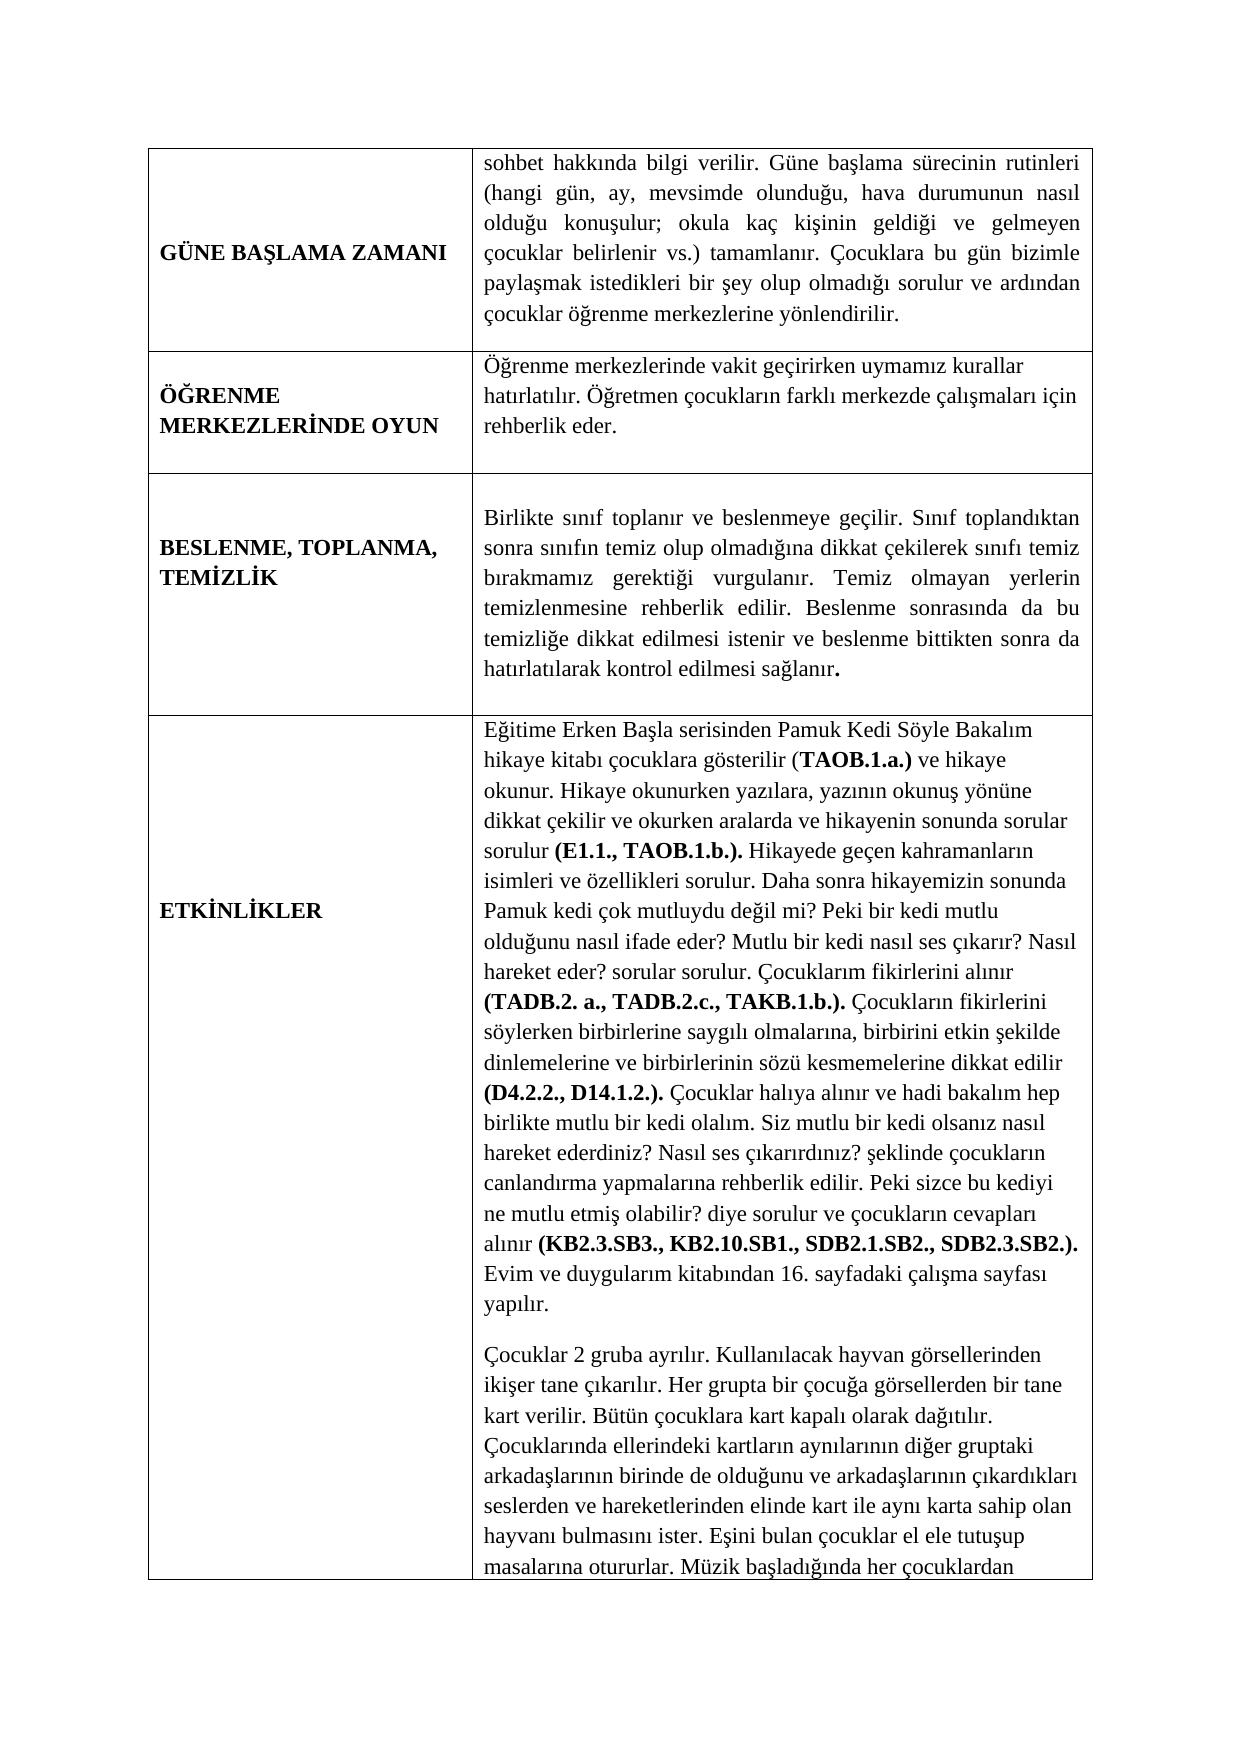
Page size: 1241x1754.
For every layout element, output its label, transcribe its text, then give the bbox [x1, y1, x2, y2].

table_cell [473, 716, 1092, 1579]
table_cell BESLENME, TOPLANMA, TEMİZLİK [149, 474, 472, 715]
table_cell Öğrenme merkezlerinde vakit geçirirken uymamız kurallar hatırlatılır. Öğretmen çocukların farklı merkezde çalışmaları için rehberlik eder. [473, 352, 1092, 473]
table_cell Birlikte sınıf toplanır ve beslenmeye geçilir. Sınıf toplandıktan sonra sınıfın temiz olup olmadığına dikkat çekilerek sınıfı temiz bırakmamız gerektiği vurgulanır. Temiz olmayan yerlerin temizlenmesine rehberlik edilir. Beslenme sonrasında da bu temizliğe dikkat edilmesi istenir ve beslenme bittikten sonra da hatırlatılarak kontrol edilmesi sağlanır. [473, 474, 1092, 715]
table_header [473, 149, 1092, 351]
table_cell ÖĞRENME MERKEZLERİNDE OYUN [149, 352, 472, 473]
table_cell ETKİNLİKLER [149, 716, 472, 1579]
table_header GÜNE BAŞLAMA ZAMANI [149, 149, 472, 351]
